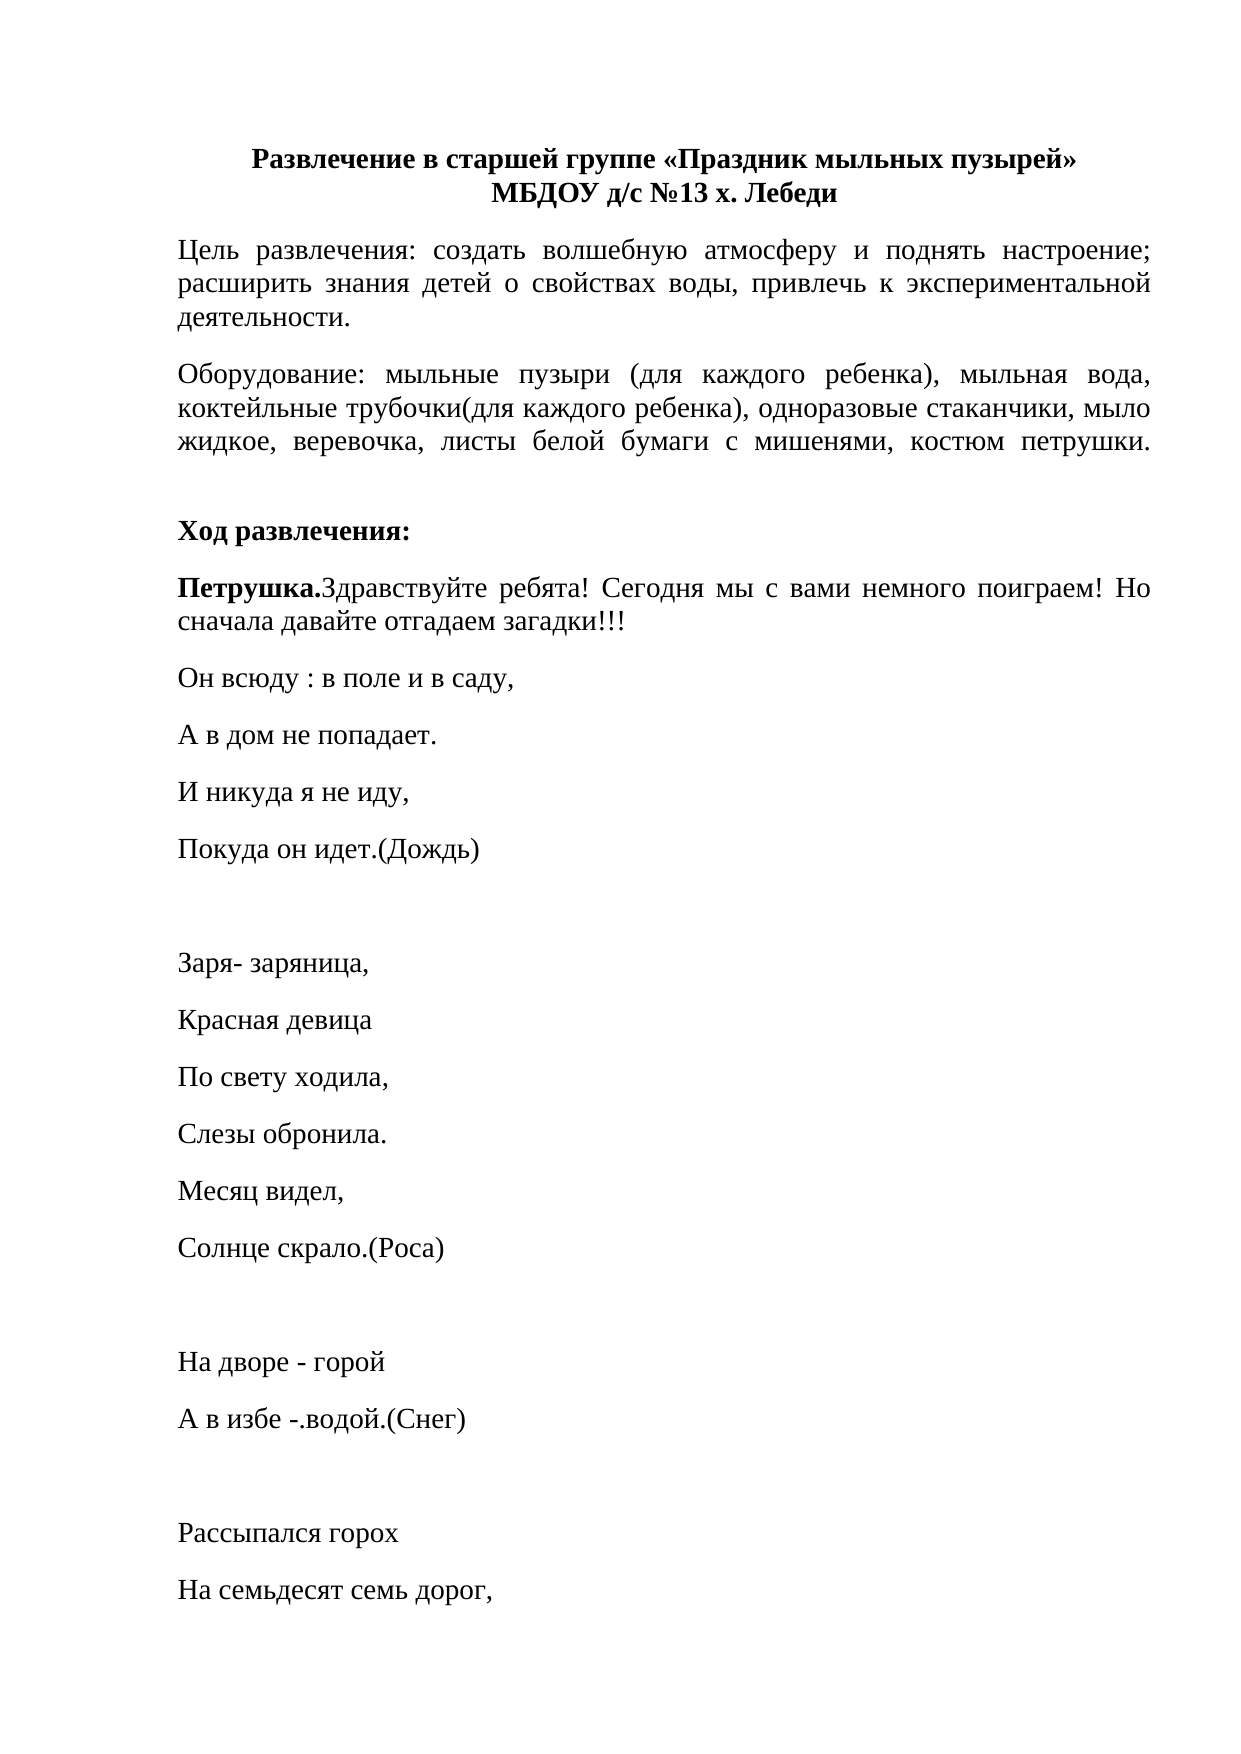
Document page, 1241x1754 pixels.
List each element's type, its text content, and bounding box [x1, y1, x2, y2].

text На семьдесят семь дорог, [177, 1572, 1152, 1606]
text По свету ходила, [177, 1059, 1152, 1093]
text Заря- заряница, [177, 945, 1152, 979]
text Ход развлечения: [177, 513, 1152, 547]
text Солнце скрало.(Роса) [177, 1230, 1152, 1264]
text Красная девица [177, 1002, 1152, 1036]
text Он всюду : в поле и в саду, [177, 661, 1152, 694]
text А в дом не попадает. [177, 717, 1152, 751]
text Покуда он идет.(Дождь) [177, 831, 1152, 865]
text А в избе -.водой.(Снег) [177, 1401, 1152, 1435]
text Развлечение в старшей группе «Праздник мыльных пузырей» МБДОУ д/с №13 х. Лебеди [177, 142, 1152, 209]
text Цель развлечения: создать волшебную атмосферу и поднять настроение; расширить знания детей о свойствах воды, привлечь к экспериментальной деятельности. [177, 232, 1152, 333]
text Рассыпался горох [177, 1515, 1152, 1549]
text Петрушка.Здравствуйте ребята! Сегодня мы с вами немного поиграем! Но сначала давайте отгадаем загадки!!! [177, 570, 1152, 637]
text На дворе - горой [177, 1344, 1152, 1378]
text Месяц видел, [177, 1173, 1152, 1207]
text Оборудование: мыльные пузыри (для каждого ребенка), мыльная вода, коктейльные трубочки(для каждого ребенка), одноразовые стаканчики, мыло жидкое, веревочка, листы белой бумаги с мишенями, костюм петрушки. [177, 356, 1152, 489]
text Слезы обронила. [177, 1116, 1152, 1150]
text И никуда я не иду, [177, 774, 1152, 808]
